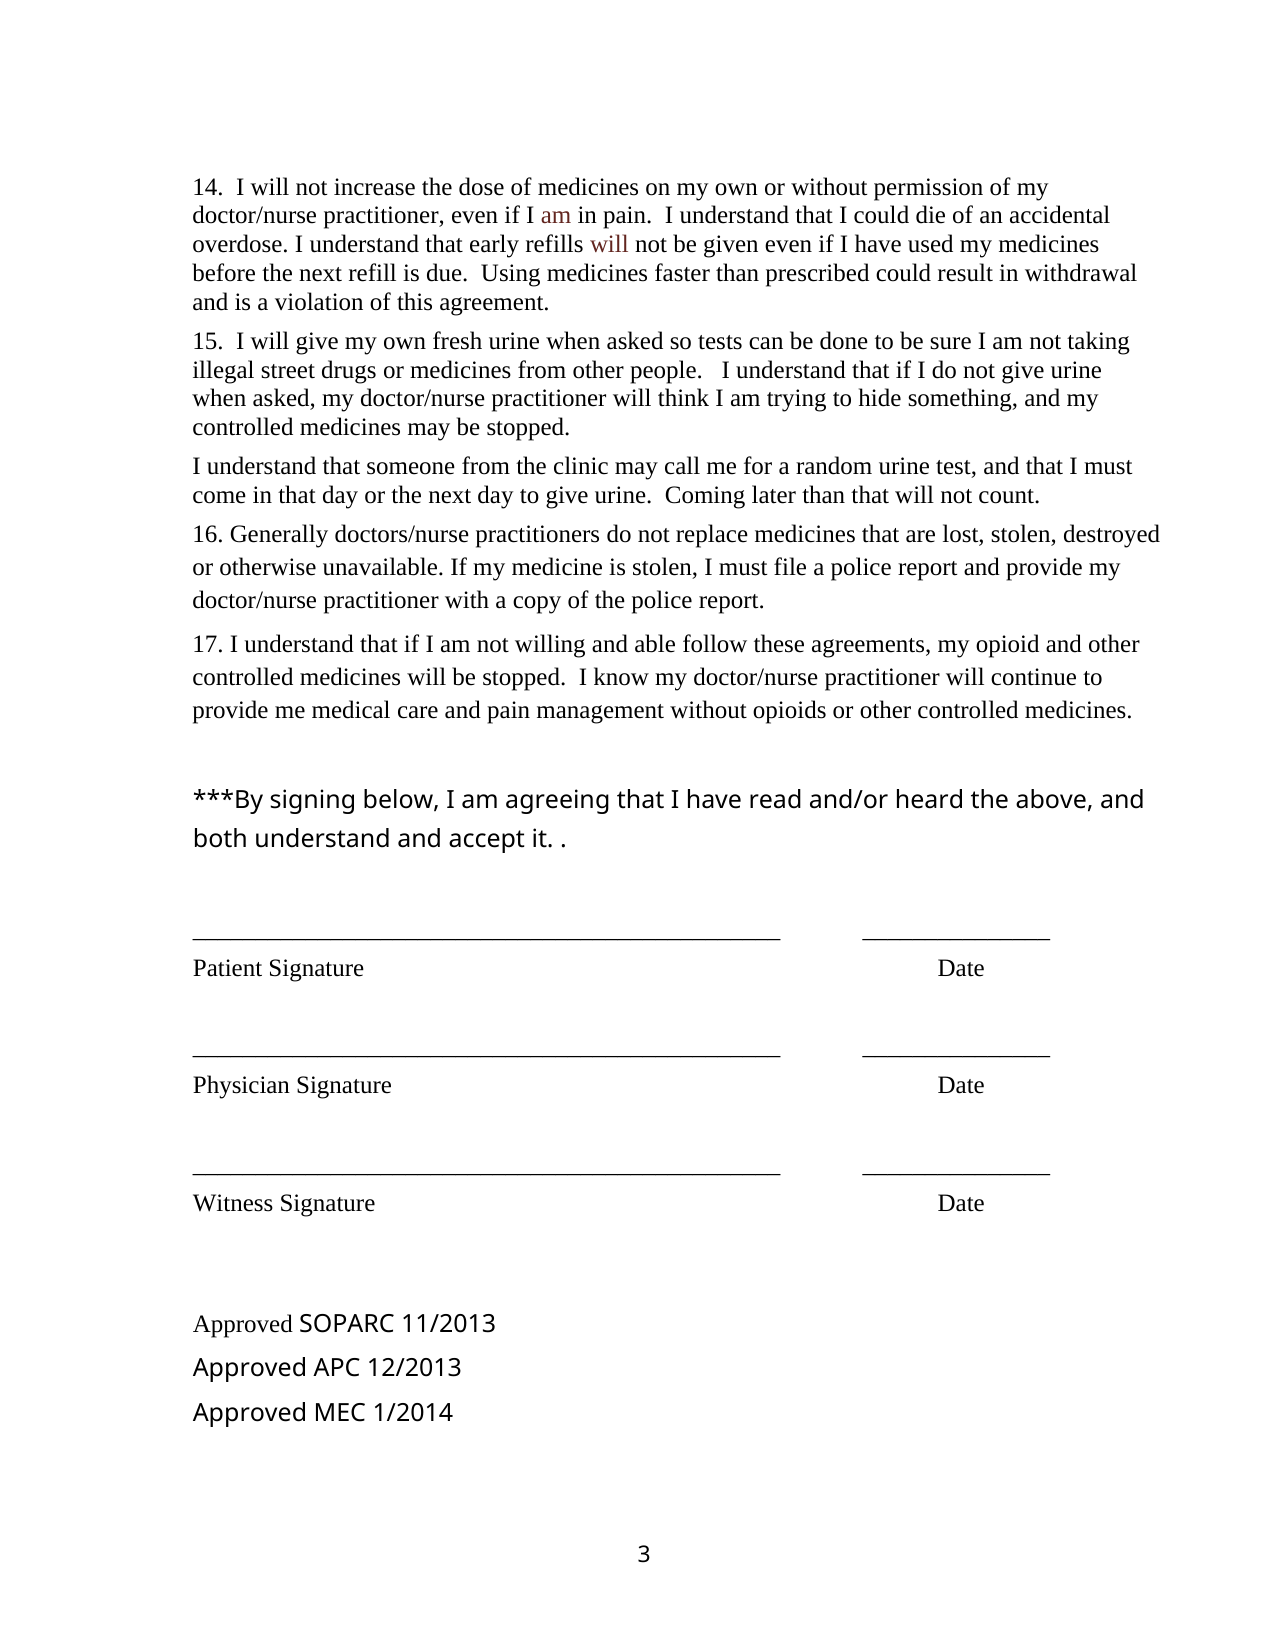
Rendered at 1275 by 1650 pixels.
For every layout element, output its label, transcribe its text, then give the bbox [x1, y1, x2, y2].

text Patient Signature Date [193, 953, 1162, 982]
text Witness Signature Date [193, 1188, 1162, 1217]
text 17. I understand that if I am not willing and able follow these agreements, my opioid and other controlled medicines will be stopped. I know my doctor/nurse practitioner will continue to provide me medical care and pain management without opioids or other controlled medicines. [192, 629, 1162, 724]
text 16. Generally doctors/nurse practitioners do not replace medicines that are lost, stolen, destroyed or otherwise unavailable. If my medicine is stolen, I must file a police report and provide my doctor/nurse practitioner with a copy of the police report. [192, 519, 1162, 614]
text Approved APC 12/2013 [193, 1350, 1162, 1384]
text ***By signing below, I am agreeing that I have read and/or heard the above, and both understand and accept it. . [193, 782, 1162, 855]
text Approved SOPARC 11/2013 [193, 1306, 1162, 1340]
text I understand that someone from the clinic may call me for a random urine test, and that I must come in that day or the next day to give urine. Coming later than that will not count. [192, 451, 1162, 509]
text _______________________________________________ _______________ [193, 914, 1162, 943]
text 14. I will not increase the dose of medicines on my own or without permission of my doctor/nurse practitioner, even if I am in pain. I understand that I could die of an accidental overdose. I understand that early refills will not be given even if I have used my medicines before the next refill is due. Using medicines faster than prescribed could result in withdrawal and is a violation of this agreement. [192, 172, 1162, 316]
text _______________________________________________ _______________ [193, 1149, 1162, 1178]
text Physician Signature Date [193, 1071, 1162, 1099]
text _______________________________________________ _______________ [193, 1031, 1162, 1060]
text 15. I will give my own fresh urine when asked so tests can be done to be sure I am not taking illegal street drugs or medicines from other people. I understand that if I do not give urine when asked, my doctor/nurse practitioner will think I am trying to hide something, and my controlled medicines may be stopped. [192, 326, 1162, 441]
text Approved MEC 1/2014 [193, 1394, 1162, 1429]
